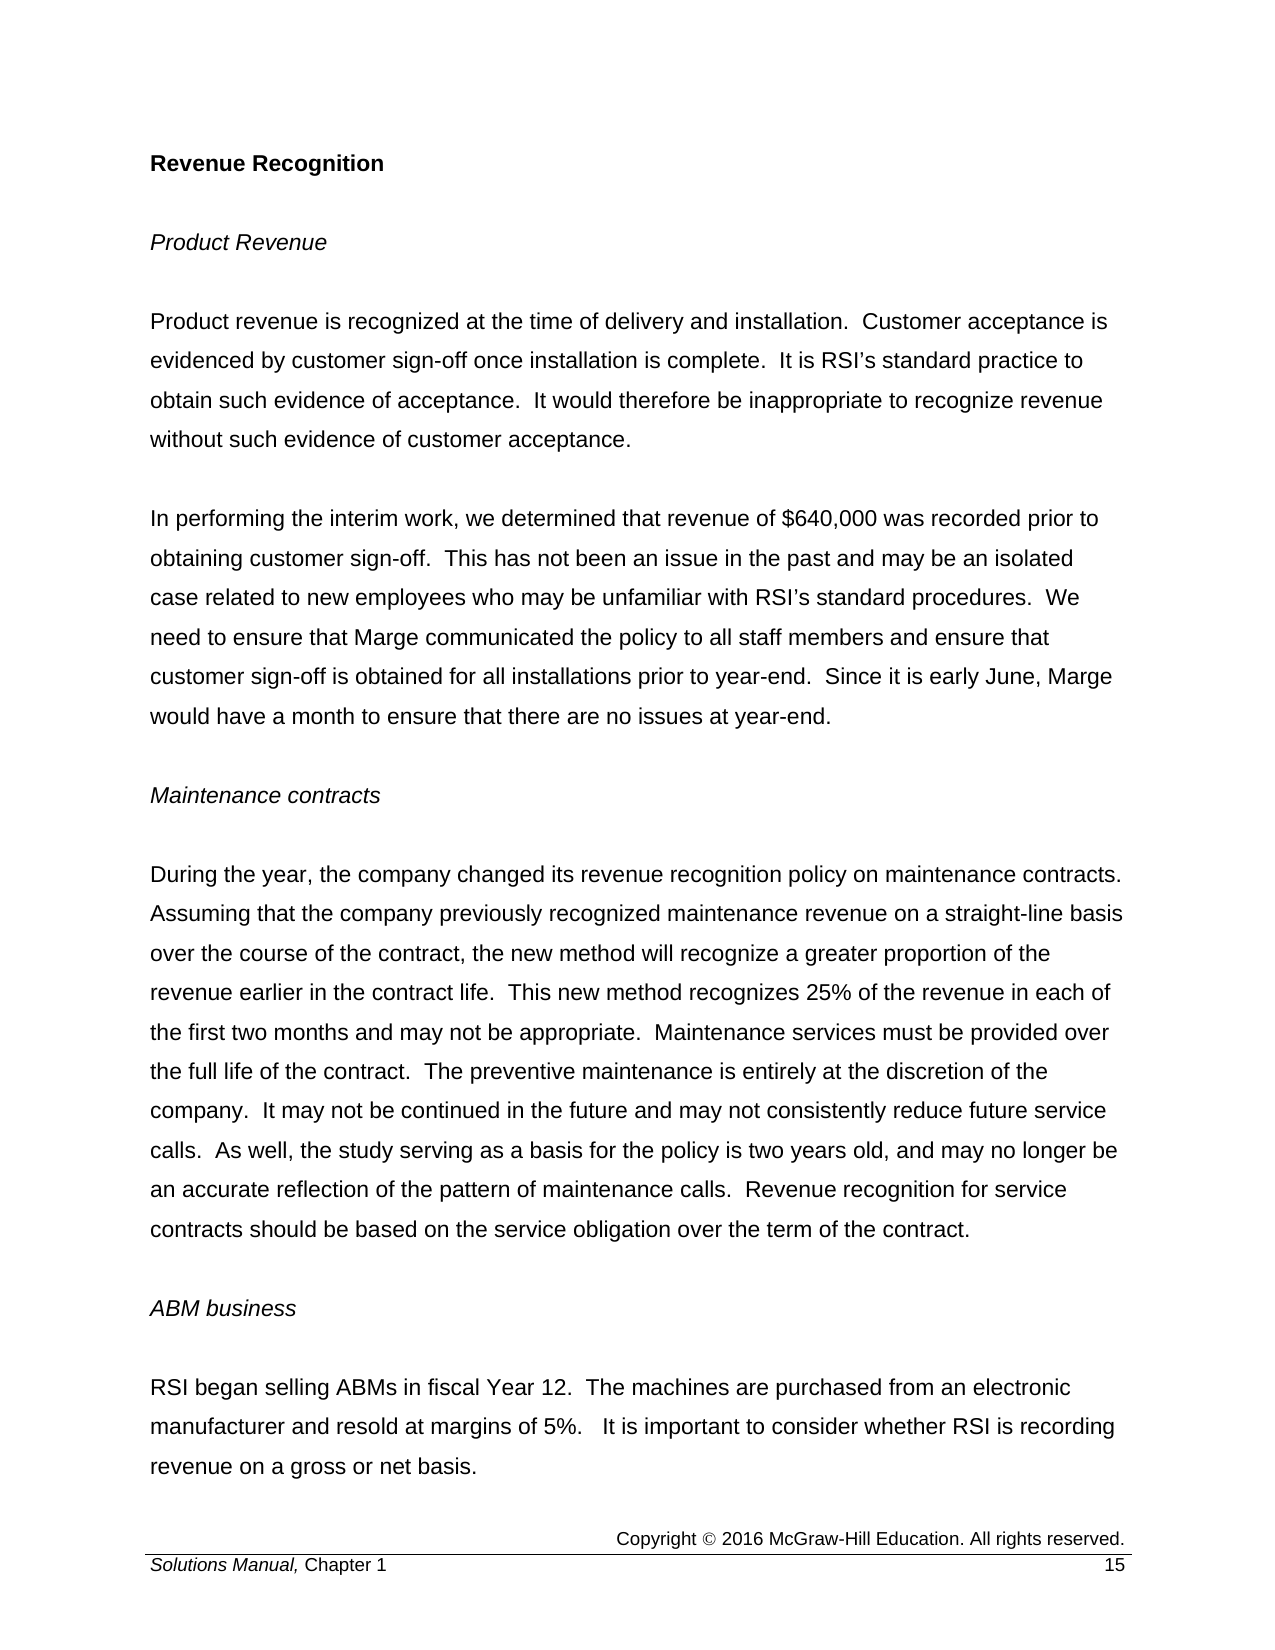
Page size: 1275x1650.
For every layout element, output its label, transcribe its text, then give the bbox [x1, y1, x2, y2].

text Product revenue is recognized at the time of delivery and installation. Customer acceptance is evidenced by customer sign-off once installation is complete. It is RSI’s standard practice to obtain such evidence of acceptance. It would therefore be inappropriate to recognize revenue without such evidence of customer acceptance. [150, 308, 1125, 453]
text Product Revenue [150, 229, 1125, 255]
text Revenue Recognition [150, 150, 1125, 176]
text In performing the interim work, we determined that revenue of $640,000 was recorded prior to obtaining customer sign-off. This has not been an issue in the past and may be an isolated case related to new employees who may be unfamiliar with RSI’s standard procedures. We need to ensure that Marge communicated the policy to all staff members and ensure that customer sign-off is obtained for all installations prior to year-end. Since it is early June, Marge would have a month to ensure that there are no issues at year-end. [150, 505, 1125, 729]
text RSI began selling ABMs in fiscal Year 12. The machines are purchased from an electronic manufacturer and resold at margins of 5%. It is important to consider whether RSI is recording revenue on a gross or net basis. [150, 1374, 1125, 1479]
text ABM business [150, 1295, 1125, 1321]
text Maintenance contracts [150, 782, 1125, 808]
text During the year, the company changed its revenue recognition policy on maintenance contracts. Assuming that the company previously recognized maintenance revenue on a straight-line basis over the course of the contract, the new method will recognize a greater proportion of the revenue earlier in the contract life. This new method recognizes 25% of the revenue in each of the first two months and may not be appropriate. Maintenance services must be provided over the full life of the contract. The preventive maintenance is entirely at the discretion of the company. It may not be continued in the future and may not consistently reduce future service calls. As well, the study serving as a basis for the policy is two years old, and may no longer be an accurate reflection of the pattern of maintenance calls. Revenue recognition for service contracts should be based on the service obligation over the term of the contract. [150, 861, 1125, 1242]
